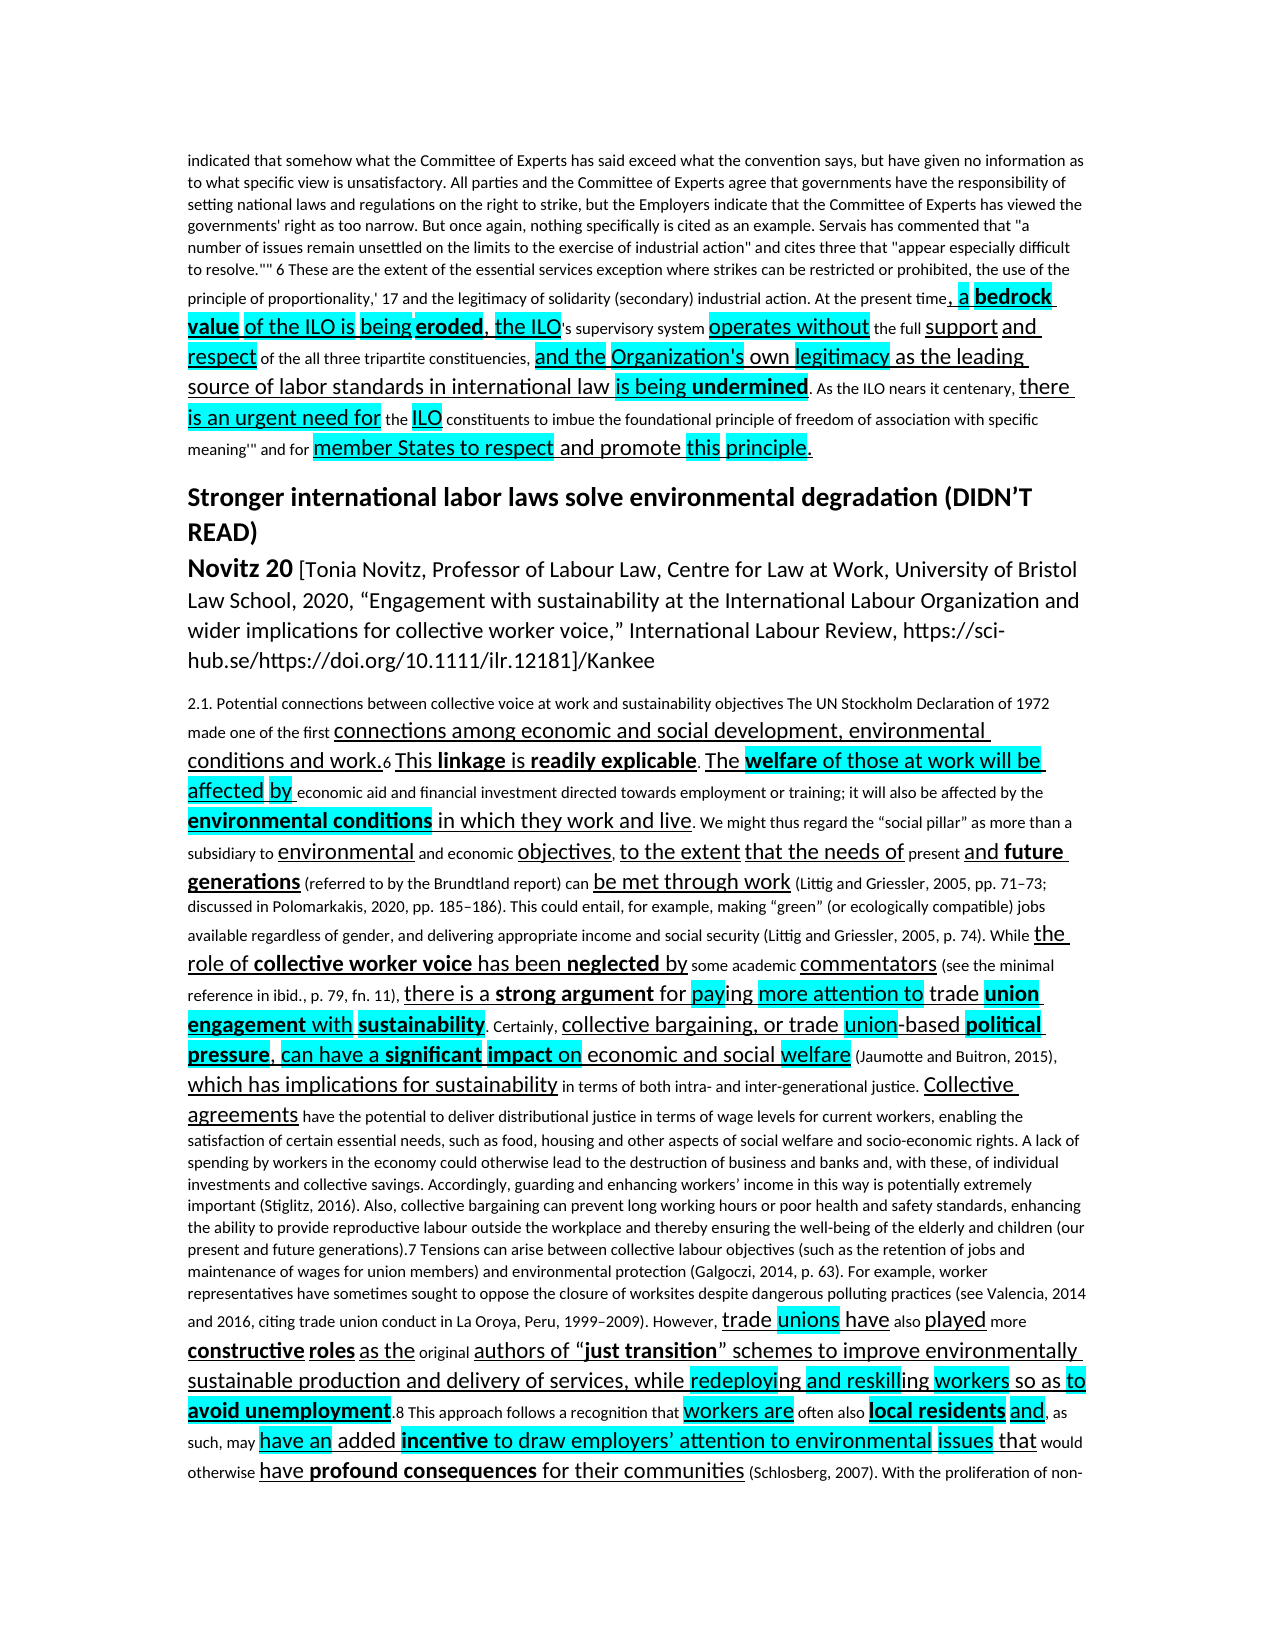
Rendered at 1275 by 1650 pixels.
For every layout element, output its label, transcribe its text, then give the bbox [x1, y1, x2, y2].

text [187, 150, 1087, 461]
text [187, 693, 1087, 1485]
subtitle Stronger international labor laws solve environmental degradation (DIDN’T READ) [187, 480, 1087, 548]
text Novitz 20 [Tonia Novitz, Professor of Labour Law, Centre for Law at Work, University of Bristol Law School, 2020, “Engagement with sustainability at the International Labour Organization and wider implications for collective worker voice,” International Labour Review, https://sci-hub.se/https://doi.org/10.1111/ilr.12181]/Kankee [187, 551, 1087, 675]
